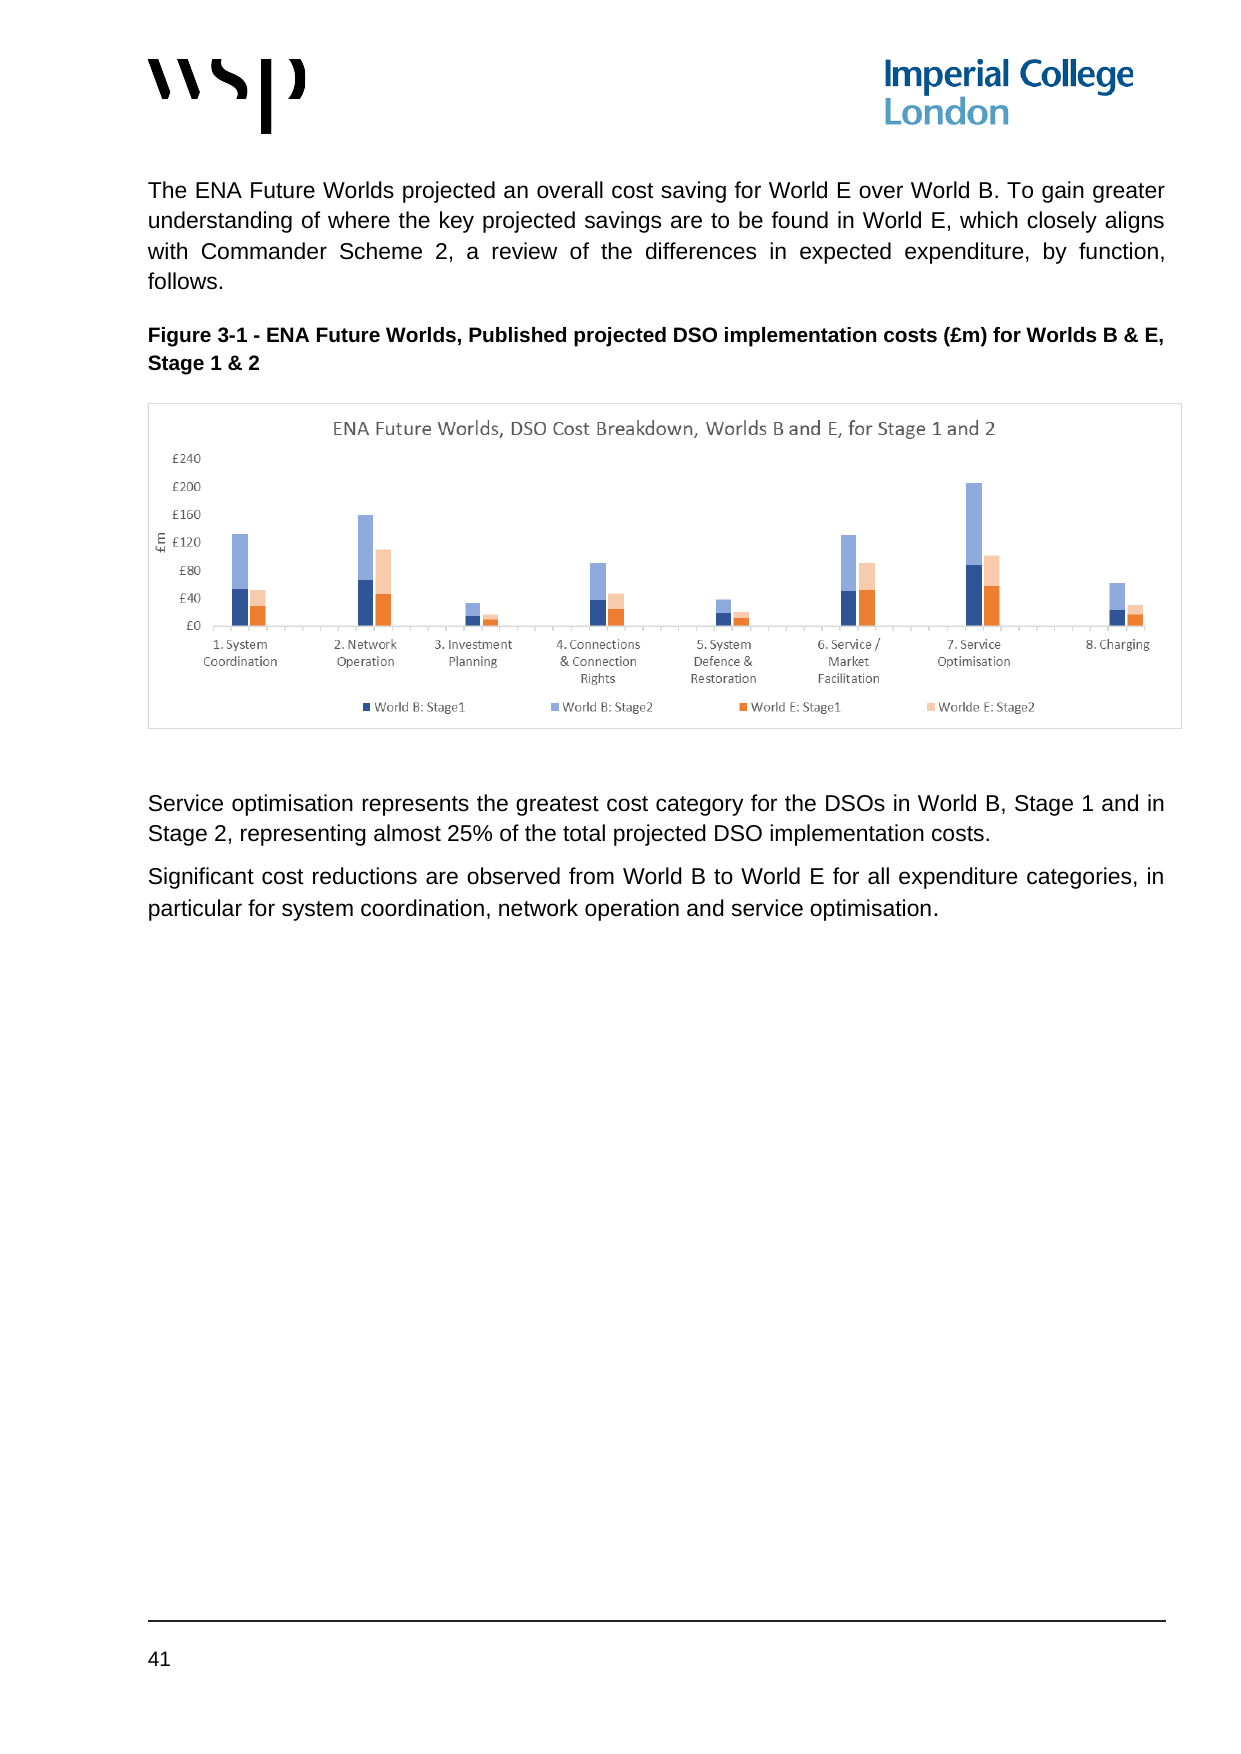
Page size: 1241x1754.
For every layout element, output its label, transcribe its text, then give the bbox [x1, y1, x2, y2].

text The ENA Future Worlds projected an overall cost saving for World E over World B. To gain greater understanding of where the key projected savings are to be found in World E, which closely aligns with Commander Scheme 2, a review of the differences in expected expenditure, by function, follows. [148, 177, 1166, 294]
picture [147, 59, 306, 134]
text Significant cost reductions are observed from World B to World E for all expenditure categories, in particular for system coordination, network operation and service optimisation. [148, 863, 1166, 922]
text Service optimisation represents the greatest cost category for the DSOs in World B, Stage 1 and in Stage 2, representing almost 25% of the total projected DSO implementation costs. [148, 790, 1166, 846]
picture [147, 403, 1182, 729]
picture [885, 59, 1134, 125]
